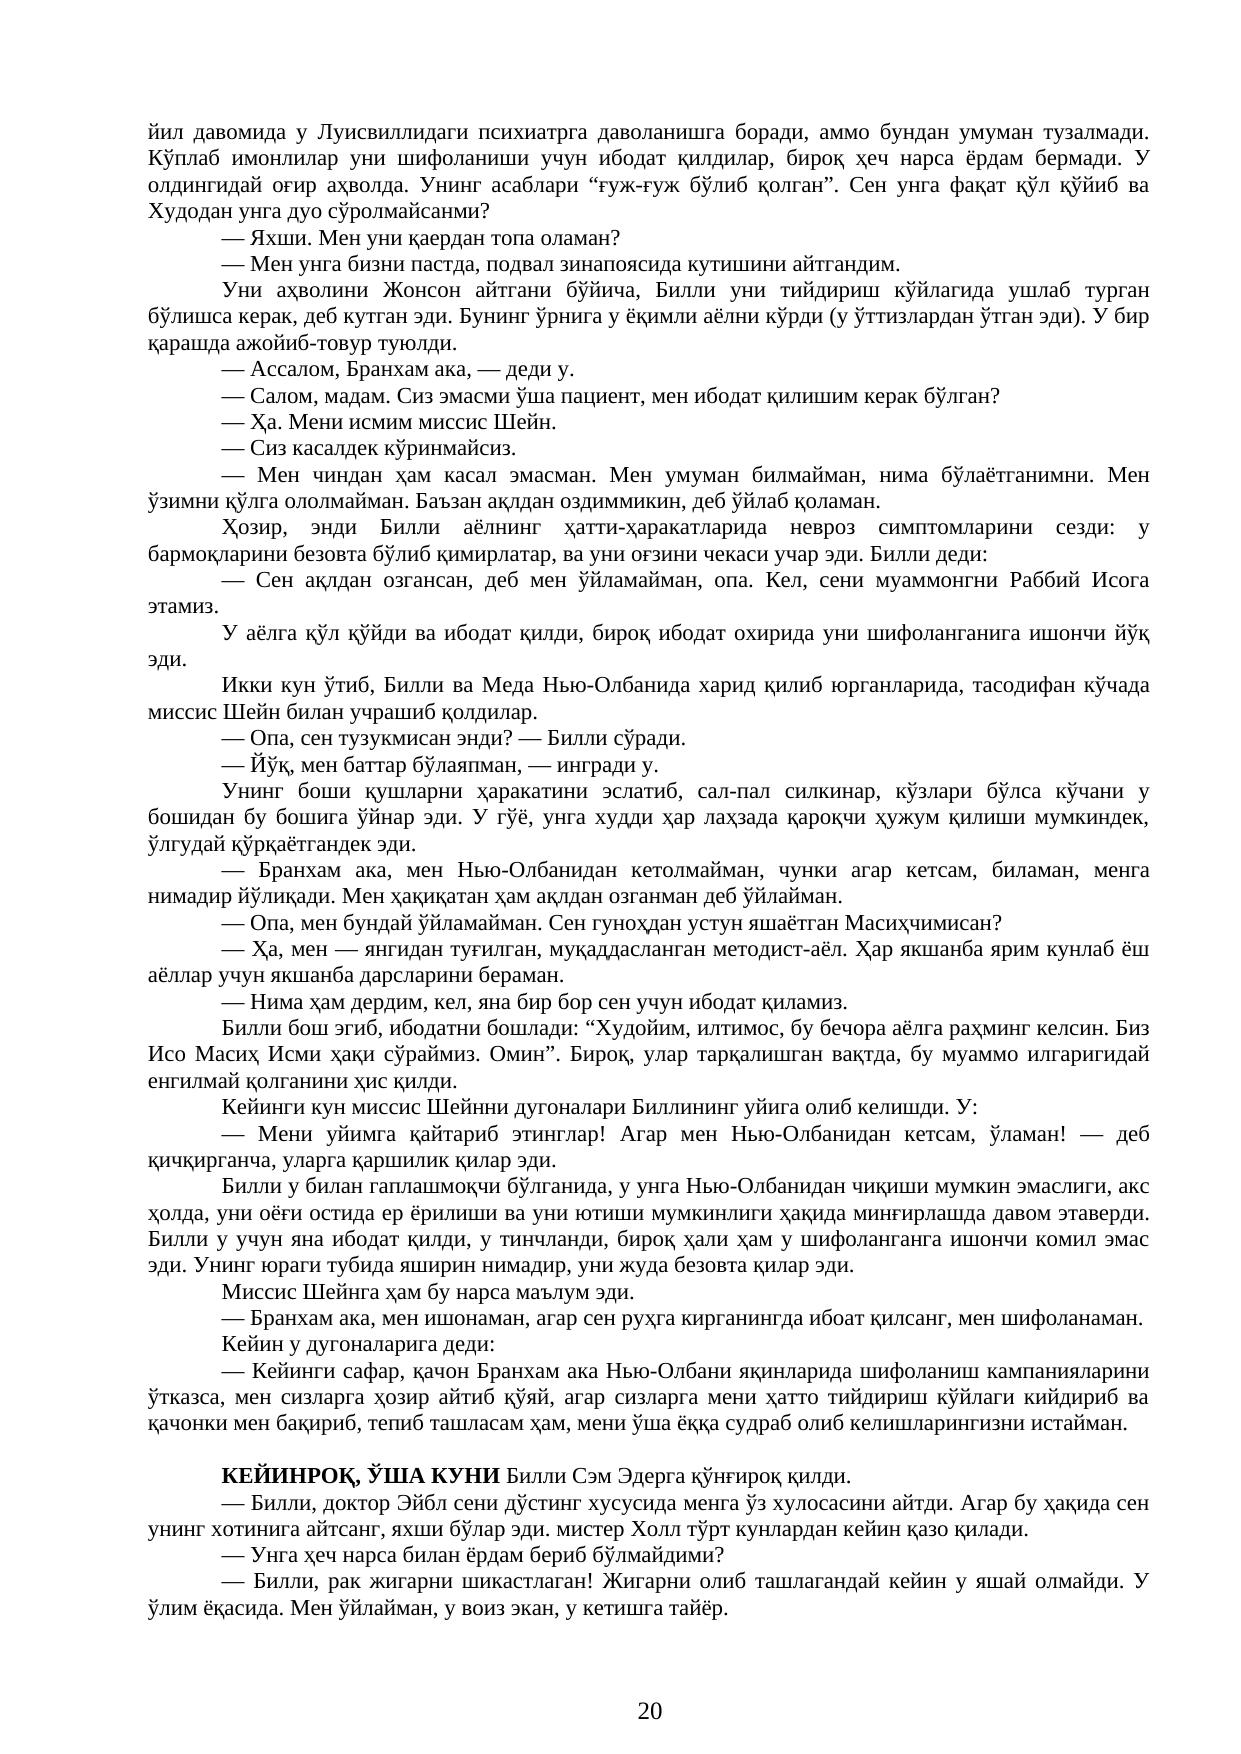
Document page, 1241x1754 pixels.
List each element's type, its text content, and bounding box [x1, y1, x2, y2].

text — Унга ҳеч нарса билан ёрдам бериб бўлмайдими? [148, 1541, 1152, 1568]
text — Мени уйимга қайтариб этинглар! Агар мен Нью-Олбанидан кетсам, ўламан! — деб қичқирганча, уларга қаршилик қилар эди. [148, 1119, 1152, 1172]
text — Ҳа. Мени исмим миссис Шейн. [148, 408, 1152, 434]
text — Нима ҳам дердим, кел, яна бир бор сен учун ибодат қиламиз. [148, 988, 1152, 1014]
text Уни аҳволини Жонсон айтгани бўйича, Билли уни тийдириш кўйлагида ушлаб турган бўлишса керак, деб кутган эди. Бунинг ўрнига у ёқимли аёлни кўрди (у ўттизлардан ўтган эди). У бир қарашда ажойиб-товур туюлди. [148, 276, 1152, 355]
text — Опа, мен бундай ўйламайман. Сен гуноҳдан устун яшаётган Масиҳчимисан? [148, 909, 1152, 935]
text — Йўқ, мен баттар бўлаяпман, — ингради у. [148, 751, 1152, 777]
text — Салом, мадам. Сиз эмасми ўша пациент, мен ибодат қилишим керак бўлган? [148, 382, 1152, 408]
text — Бранхам ака, мен Нью-Олбанидан кетолмайман, чунки агар кетсам, биламан, менга нимадир йўлиқади. Мен ҳақиқатан ҳам ақлдан озганман деб ўйлайман. [148, 856, 1152, 909]
text — Кейинги сафар, қачон Бранхам ака Нью-Олбани яқинларида шифоланиш кампанияларини ўтказса, мен сизларга ҳозир айтиб қўяй, агар сизларга мени ҳатто тийдириш кўйлаги кийдириб ва қачонки мен бақириб, тепиб ташласам ҳам, мени ўша ёққа судраб олиб келишларингизни истайман. [148, 1357, 1152, 1436]
text — Ассалом, Бранхам ака, — деди у. [148, 355, 1152, 382]
text Билли у билан гаплашмоқчи бўлганида, у унга Нью-Олбанидан чиқиши мумкин эмаслиги, акс ҳолда, уни оёғи остида ер ёрилиши ва уни ютиши мумкинлиги ҳақида минғирлашда давом этаверди. Билли у учун яна ибодат қилди, у тинчланди, бироқ ҳали ҳам у шифоланганга ишончи комил эмас эди. Унинг юраги тубида яширин нимадир, уни жуда безовта қилар эди. [148, 1172, 1152, 1278]
text У аёлга қўл қўйди ва ибодат қилди, бироқ ибодат охирида уни шифоланганига ишончи йўқ эди. [148, 619, 1152, 672]
text Кейин у дугоналарига деди: [148, 1330, 1152, 1357]
text — Билли, доктор Эйбл сени дўстинг хусусида менга ўз хулосасини айтди. Агар бу ҳақида сен унинг хотинига айтсанг, яхши бўлар эди. мистер Холл тўрт кунлардан кейин қазо қилади. [148, 1488, 1152, 1541]
text Унинг боши қушларни ҳаракатини эслатиб, сал-пал силкинар, кўзлари бўлса кўчани у бошидан бу бошига ўйнар эди. У гўё, унга худди ҳар лаҳзада қароқчи ҳужум қилиши мумкиндек, ўлгудай қўрқаётгандек эди. [148, 777, 1152, 856]
text — Мен чиндан ҳам касал эмасман. Мен умуман билмайман, нима бўлаётганимни. Мен ўзимни қўлга ололмайман. Баъзан ақлдан оздиммикин, деб ўйлаб қоламан. [148, 461, 1152, 513]
text Кейинги кун миссис Шейнни дугоналари Биллининг уйига олиб келишди. У: [148, 1093, 1152, 1119]
text — Мен унга бизни пастда, подвал зинапоясида кутишини айтгандим. [148, 250, 1152, 276]
text Икки кун ўтиб, Билли ва Меда Нью-Олбанида харид қилиб юрганларида, тасодифан кўчада миссис Шейн билан учрашиб қолдилар. [148, 672, 1152, 724]
text — Билли, рак жигарни шикастлаган! Жигарни олиб ташлагандай кейин у яшай олмайди. У ўлим ёқасида. Мен ўйлайман, у воиз экан, у кетишга тайёр. [148, 1568, 1152, 1620]
text — Опа, сен тузукмисан энди? — Билли сўради. [148, 724, 1152, 751]
text КЕЙИНРОҚ, ЎША КУНИ Билли Сэм Эдерга қўнғироқ қилди. [148, 1462, 1152, 1488]
text — Сиз касалдек кўринмайсиз. [148, 434, 1152, 461]
text — Сен ақлдан озгансан, деб мен ўйламайман, опа. Кел, сени муаммонгни Раббий Исога этамиз. [148, 566, 1152, 619]
text — Ҳа, мен — янгидан туғилган, муқаддасланган методист-аёл. Ҳар якшанба ярим кунлаб ёш аёллар учун якшанба дарсларини бераман. [148, 935, 1152, 988]
text — Яхши. Мен уни қаердан топа оламан? [148, 223, 1152, 250]
text Билли бош эгиб, ибодатни бошлади: “Худойим, илтимос, бу бечора аёлга раҳминг келсин. Биз Исо Масиҳ Исми ҳақи сўраймиз. Омин”. Бироқ, улар тарқалишган вақтда, бу муаммо илгаригидай енгилмай қолганини ҳис қилди. [148, 1014, 1152, 1093]
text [148, 118, 1152, 223]
text Ҳозир, энди Билли аёлнинг ҳатти-ҳаракатларида невроз симптомларини сезди: у бармоқларини безовта бўлиб қимирлатар, ва уни оғзини чекаси учар эди. Билли деди: [148, 513, 1152, 566]
text — Бранхам ака, мен ишонаман, агар сен руҳга кирганингда ибоат қилсанг, мен шифоланаман. [148, 1304, 1152, 1330]
text Миссис Шейнга ҳам бу нарса маълум эди. [148, 1278, 1152, 1304]
